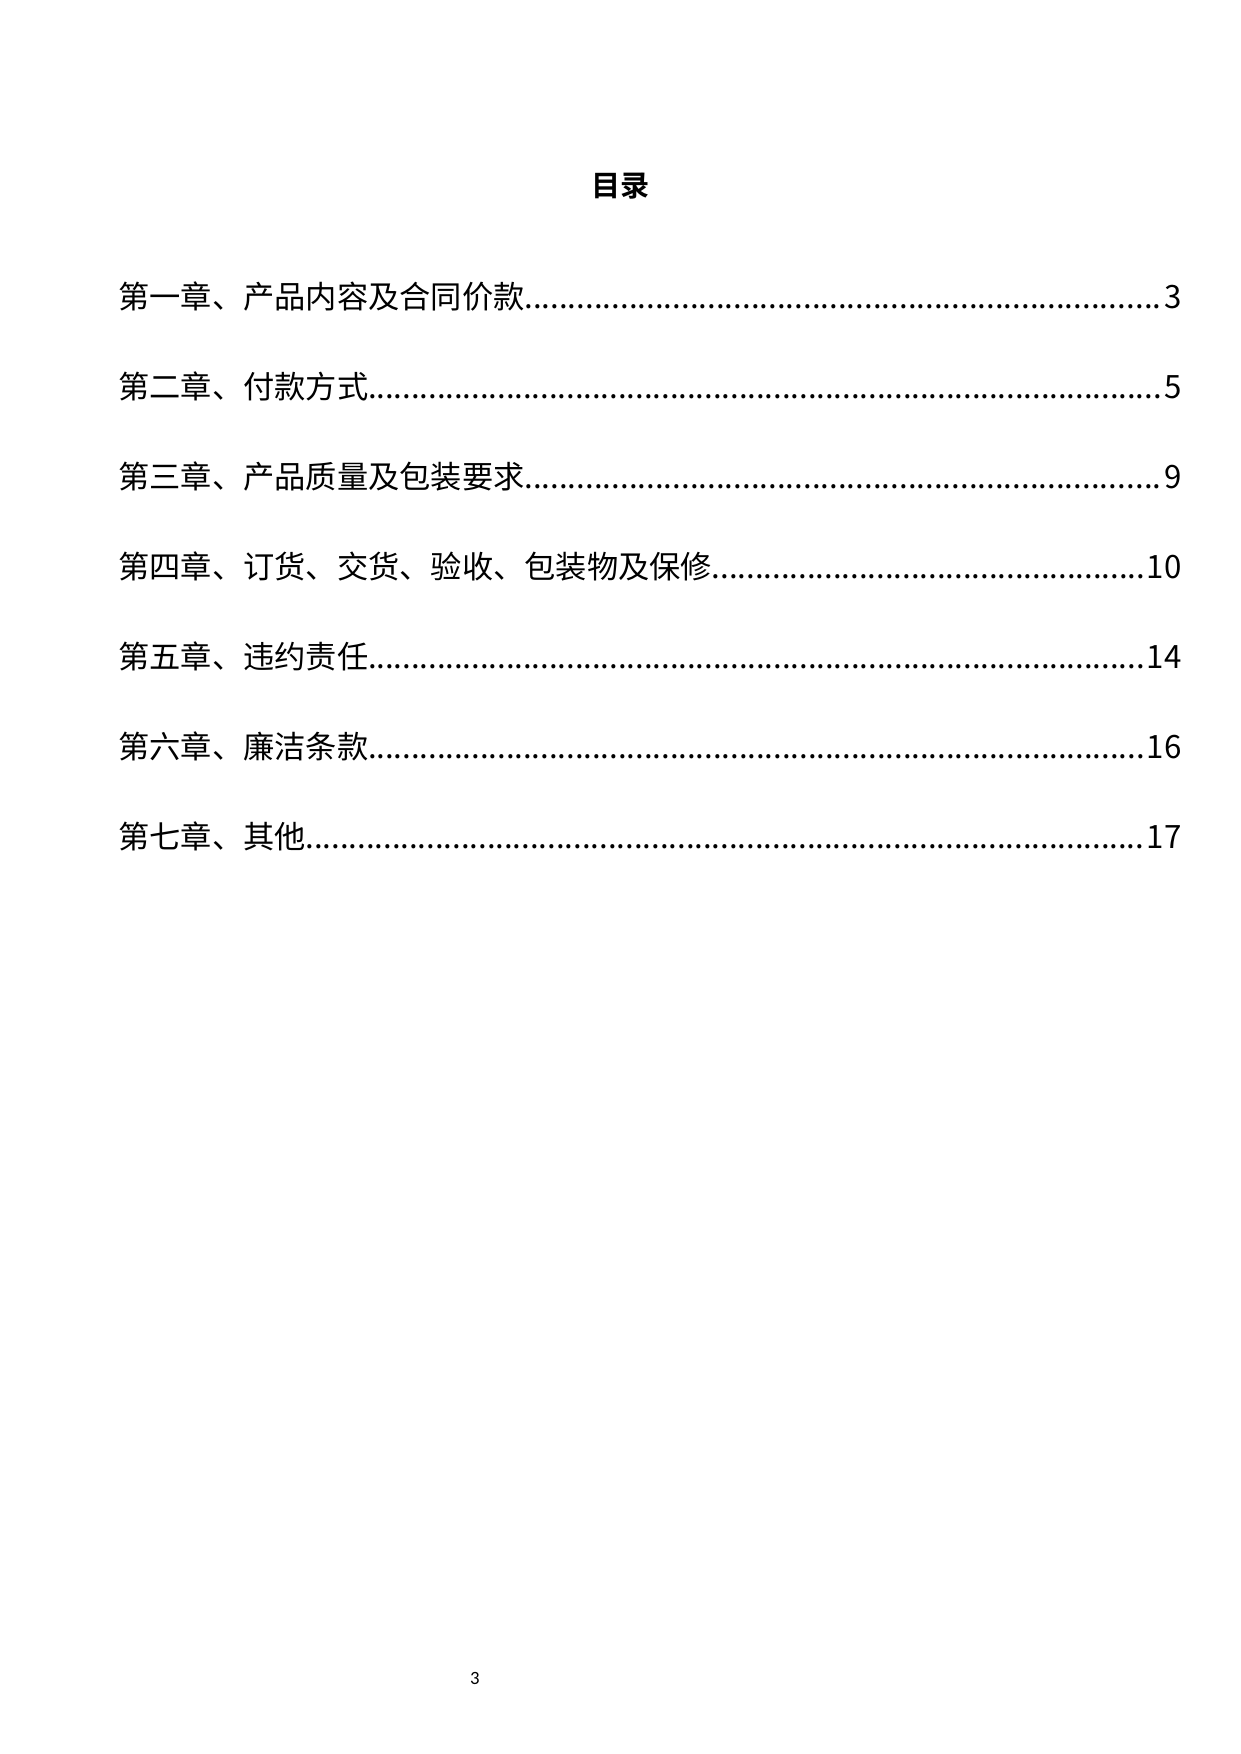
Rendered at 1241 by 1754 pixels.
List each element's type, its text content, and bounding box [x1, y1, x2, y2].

text 第六章、廉洁条款 16 [118, 713, 1095, 778]
text 第一章、产品内容及合同价款 3 [118, 263, 1095, 328]
text 第七章、其他 17 [118, 803, 1095, 868]
text 第四章、订货、交货、验收、包装物及保修 10 [118, 533, 1095, 598]
text 第三章、产品质量及包装要求 9 [118, 443, 1095, 508]
text 第二章、付款方式 5 [118, 353, 1095, 418]
text 目录 [118, 152, 1122, 217]
text 第五章、违约责任 14 [118, 623, 1095, 688]
